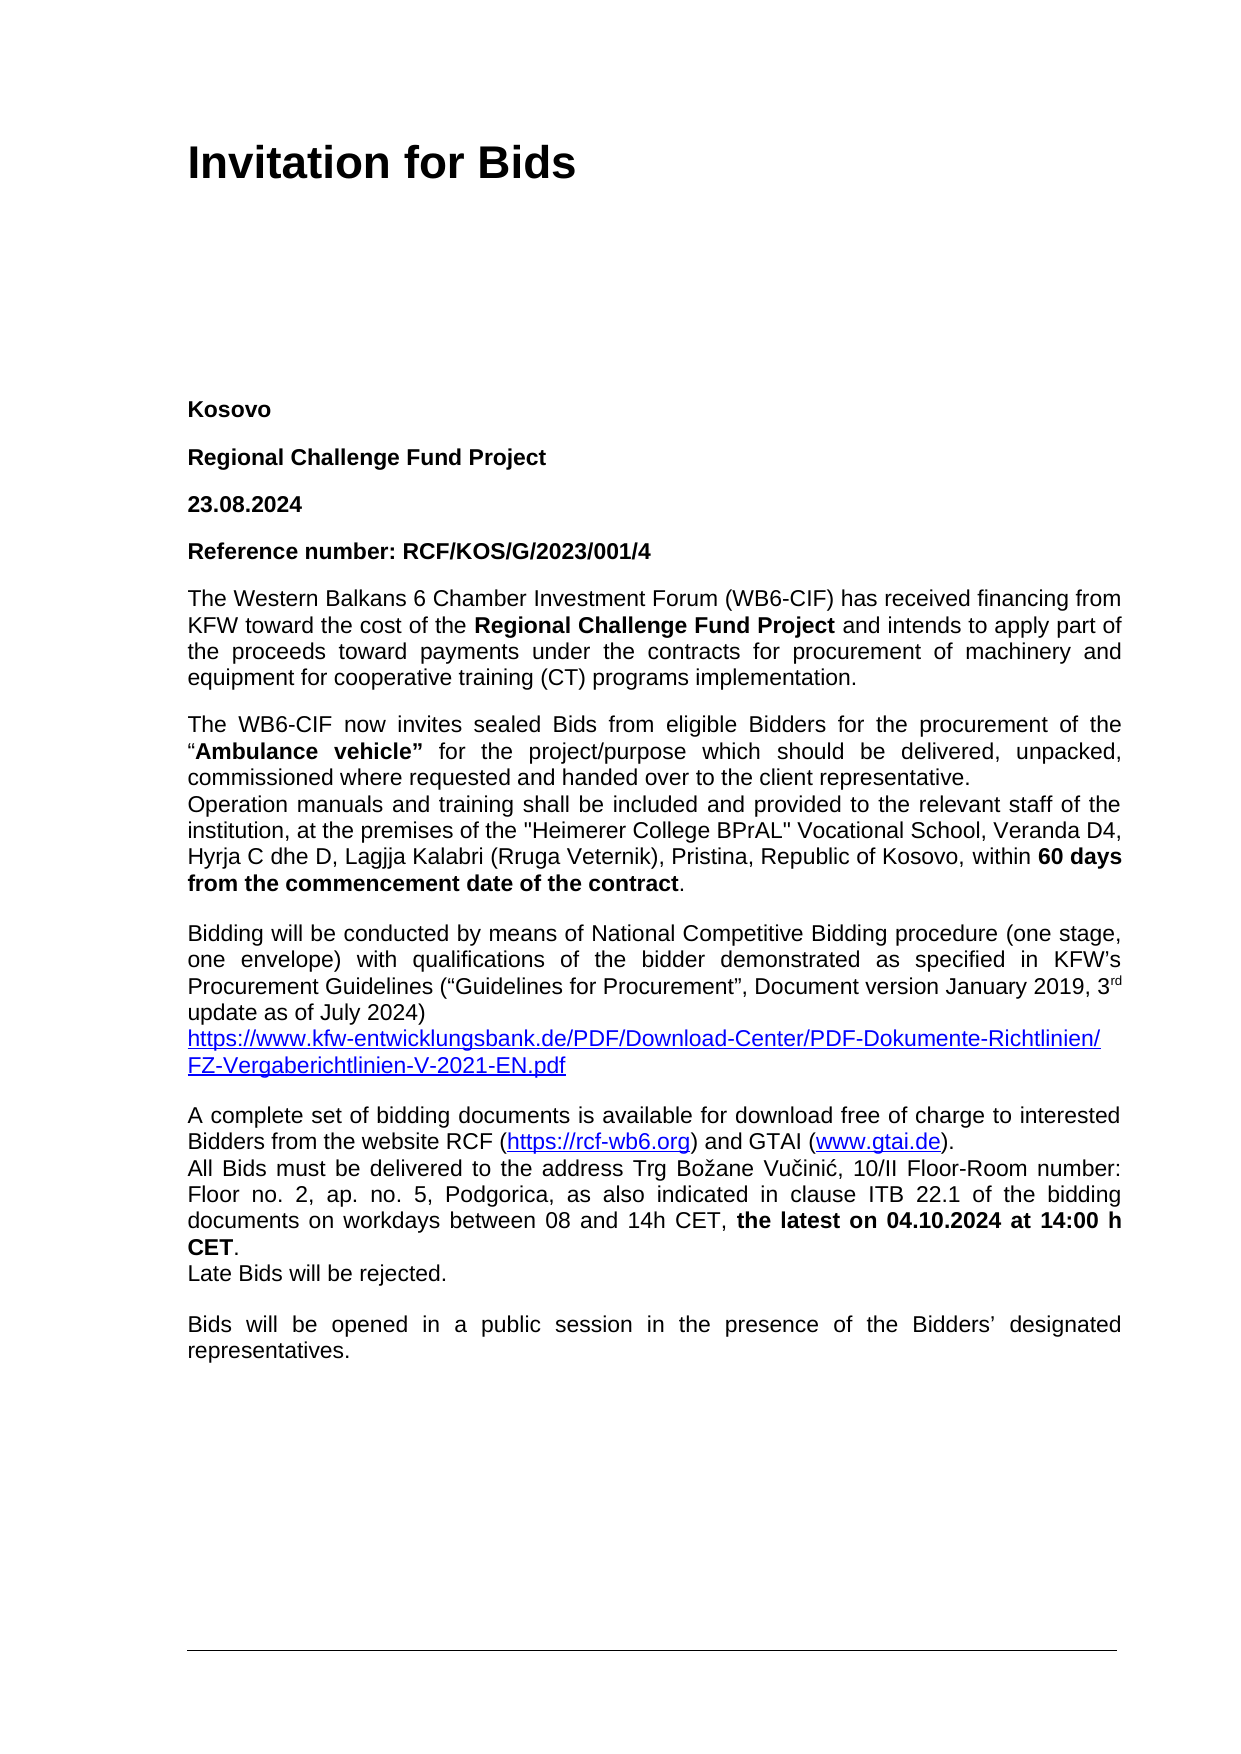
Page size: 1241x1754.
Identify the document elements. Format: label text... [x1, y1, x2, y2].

text 23.08.2024 [187, 491, 1122, 517]
text Bidding will be conducted by means of National Competitive Bidding procedure (one stage, one envelope) with qualifications of the bidder demonstrated as specified in KFW’s Procurement Guidelines (“Guidelines for Procurement”, Document version January 2019, 3rd update as of July 2024) [187, 920, 1122, 1025]
text https://www.kfw-entwicklungsbank.de/PDF/Download-Center/PDF-Dokumente-Richtlinien/FZ-Vergaberichtlinien-V-2021-EN.pdf [187, 1025, 1122, 1078]
text Bids will be opened in a public session in the presence of the Bidders’ designated representatives. [187, 1311, 1122, 1363]
text Kosovo [187, 396, 1122, 423]
text Late Bids will be rejected. [187, 1260, 1122, 1287]
text Regional Challenge Fund Project [187, 444, 1122, 470]
text Reference number: RCF/KOS/G/2023/001/4 [187, 538, 1122, 564]
text All Bids must be delivered to the address Trg Božane Vučinić, 10/II Floor-Room number: Floor no. 2, ap. no. 5, Podgorica, as also indicated in clause ITB 22.1 of the bidding documents on workdays between 08 and 14h CET, the latest on 04.10.2024 at 14:00 h CET. [187, 1155, 1122, 1260]
text Invitation for Bids [187, 135, 1122, 188]
text A complete set of bidding documents is available for download free of charge to interested Bidders from the website RCF (https://rcf-wb6.org) and GTAI (www.gtai.de). [187, 1102, 1122, 1155]
text The Western Balkans 6 Chamber Investment Forum (WB6-CIF) has received financing from KFW toward the cost of the Regional Challenge Fund Project and intends to apply part of the proceeds toward payments under the contracts for procurement of machinery and equipment for cooperative training (CT) programs implementation. [187, 585, 1122, 691]
text The WB6-CIF now invites sealed Bids from eligible Bidders for the procurement of the “Ambulance vehicle” for the project/purpose which should be delivered, unpacked, commissioned where requested and handed over to the client representative. [187, 711, 1122, 791]
text Operation manuals and training shall be included and provided to the relevant staff of the institution, at the premises of the "Heimerer College BPrAL" Vocational School, Veranda D4, Hyrja C dhe D, Lagjja Kalabri (Rruga Veternik), Pristina, Republic of Kosovo, within 60 days from the commencement date of the contract. [187, 791, 1122, 896]
